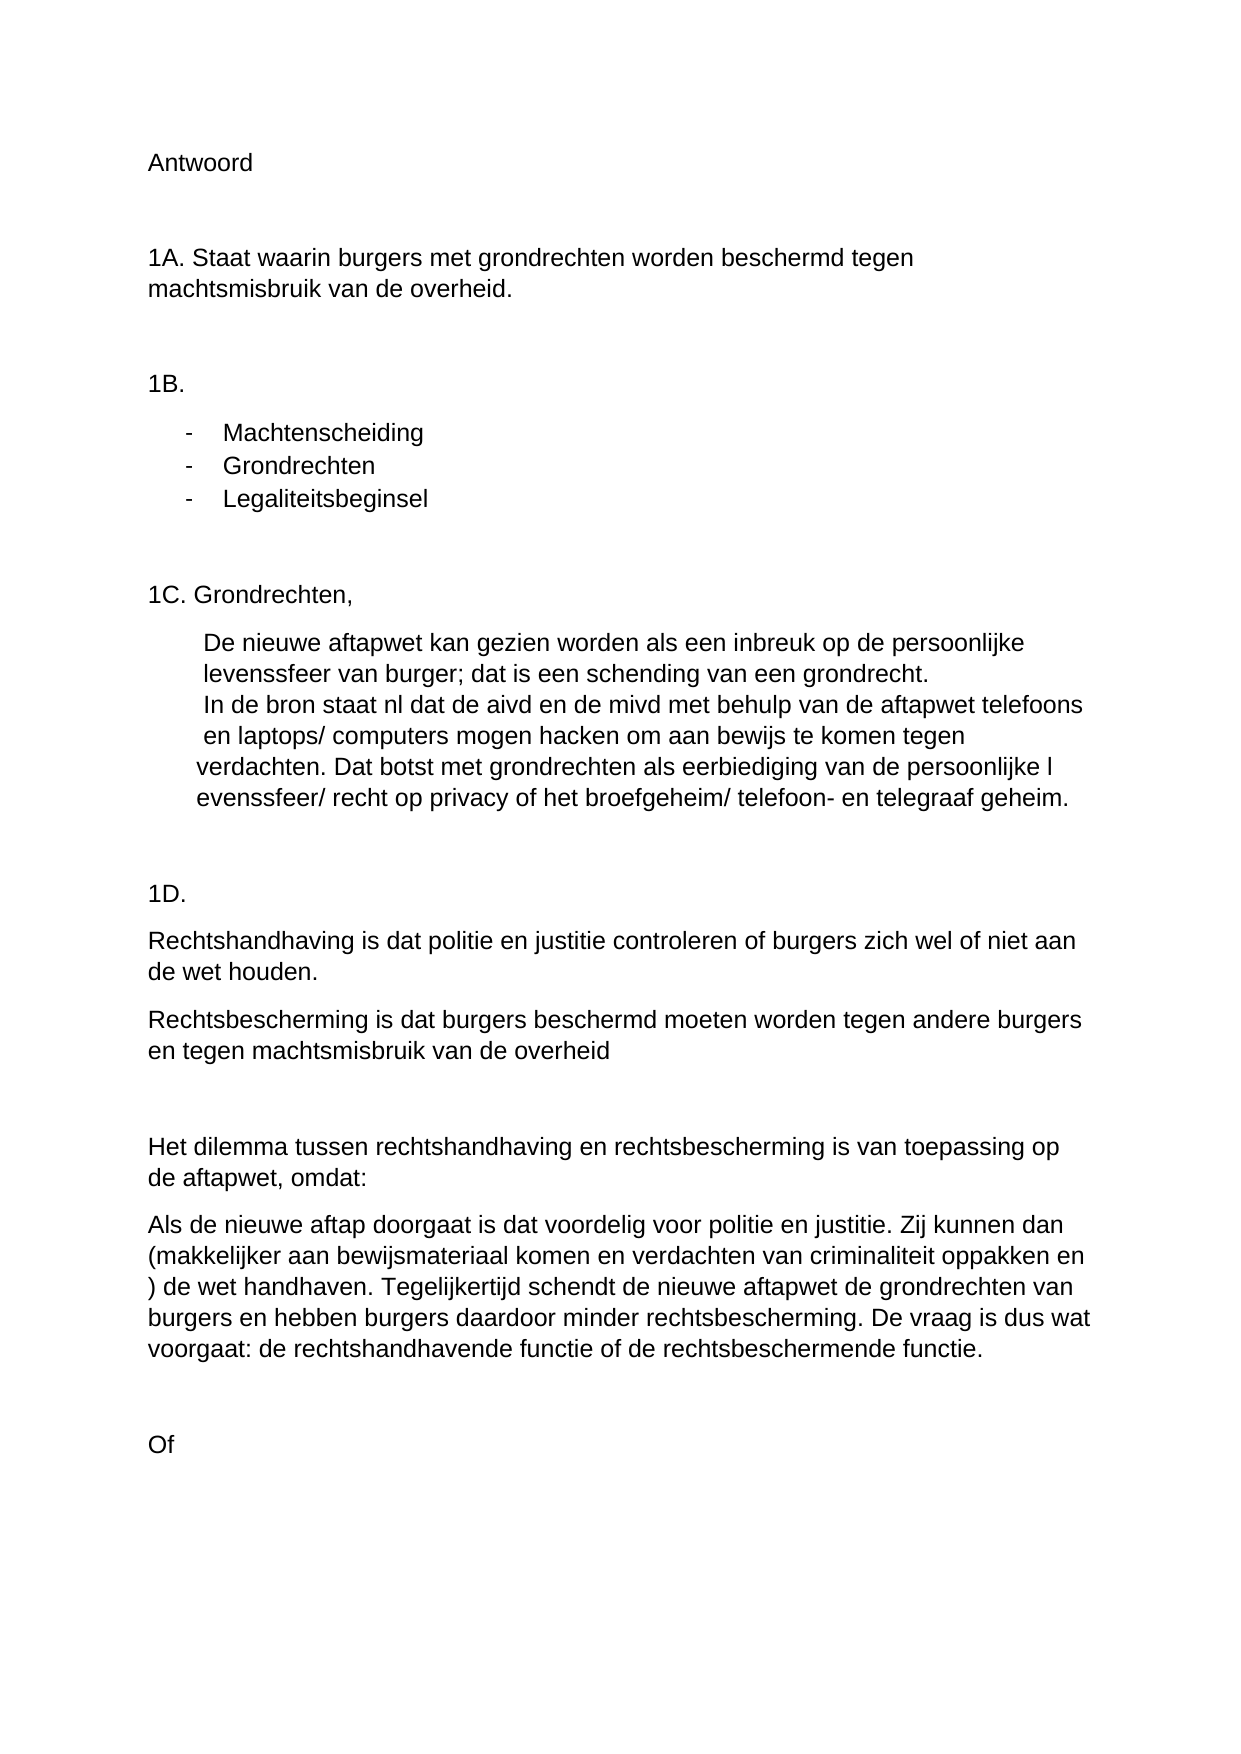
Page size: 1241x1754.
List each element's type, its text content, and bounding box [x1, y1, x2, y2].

text 1D. [148, 879, 1093, 907]
text 1B. [148, 369, 1093, 398]
text 1C. Grondrechten, [148, 580, 1093, 609]
list Grondrechten [185, 450, 1093, 481]
text Als de nieuwe aftap doorgaat is dat voordelig voor politie en justitie. Zij kunnen dan (makkelijker aan bewijsmateriaal komen en verdachten van criminaliteit oppakken en ) de wet handhaven. Tegelijkertijd schendt de nieuwe aftapwet de grondrechten van burgers en hebben burgers daardoor minder rechtsbescherming. De vraag is dus wat voorgaat: de rechtshandhavende functie of de rechtsbeschermende functie. [148, 1210, 1093, 1363]
list Legaliteitsbeginsel [185, 483, 1093, 513]
text 1A. Staat waarin burgers met grondrechten worden beschermd tegen machtsmisbruik van de overheid. [148, 243, 1093, 303]
text Antwoord [148, 148, 1093, 176]
text Of [148, 1430, 1093, 1459]
text Rechtsbescherming is dat burgers beschermd moeten worden tegen andere burgers en tegen machtsmisbruik van de overheid [148, 1005, 1093, 1065]
text De nieuwe aftapwet kan gezien worden als een inbreuk op de persoonlijke levenssfeer van burger; dat is een schending van een grondrecht. In de bron staat nl dat de aivd en de mivd met behulp van de aftapwet telefoons en laptops/ computers mogen hacken om aan bewijs te komen tegen verdachten. Dat botst met grondrechten als eerbiediging van de persoonlijke l evenssfeer/ recht op privacy of het broefgeheim/ telefoon- en telegraaf geheim. [148, 628, 1093, 812]
list Machtenscheiding [185, 417, 1093, 448]
text Het dilemma tussen rechtshandhaving en rechtsbescherming is van toepassing op de aftapwet, omdat: [148, 1132, 1093, 1191]
text Rechtshandhaving is dat politie en justitie controleren of burgers zich wel of niet aan de wet houden. [148, 926, 1093, 986]
